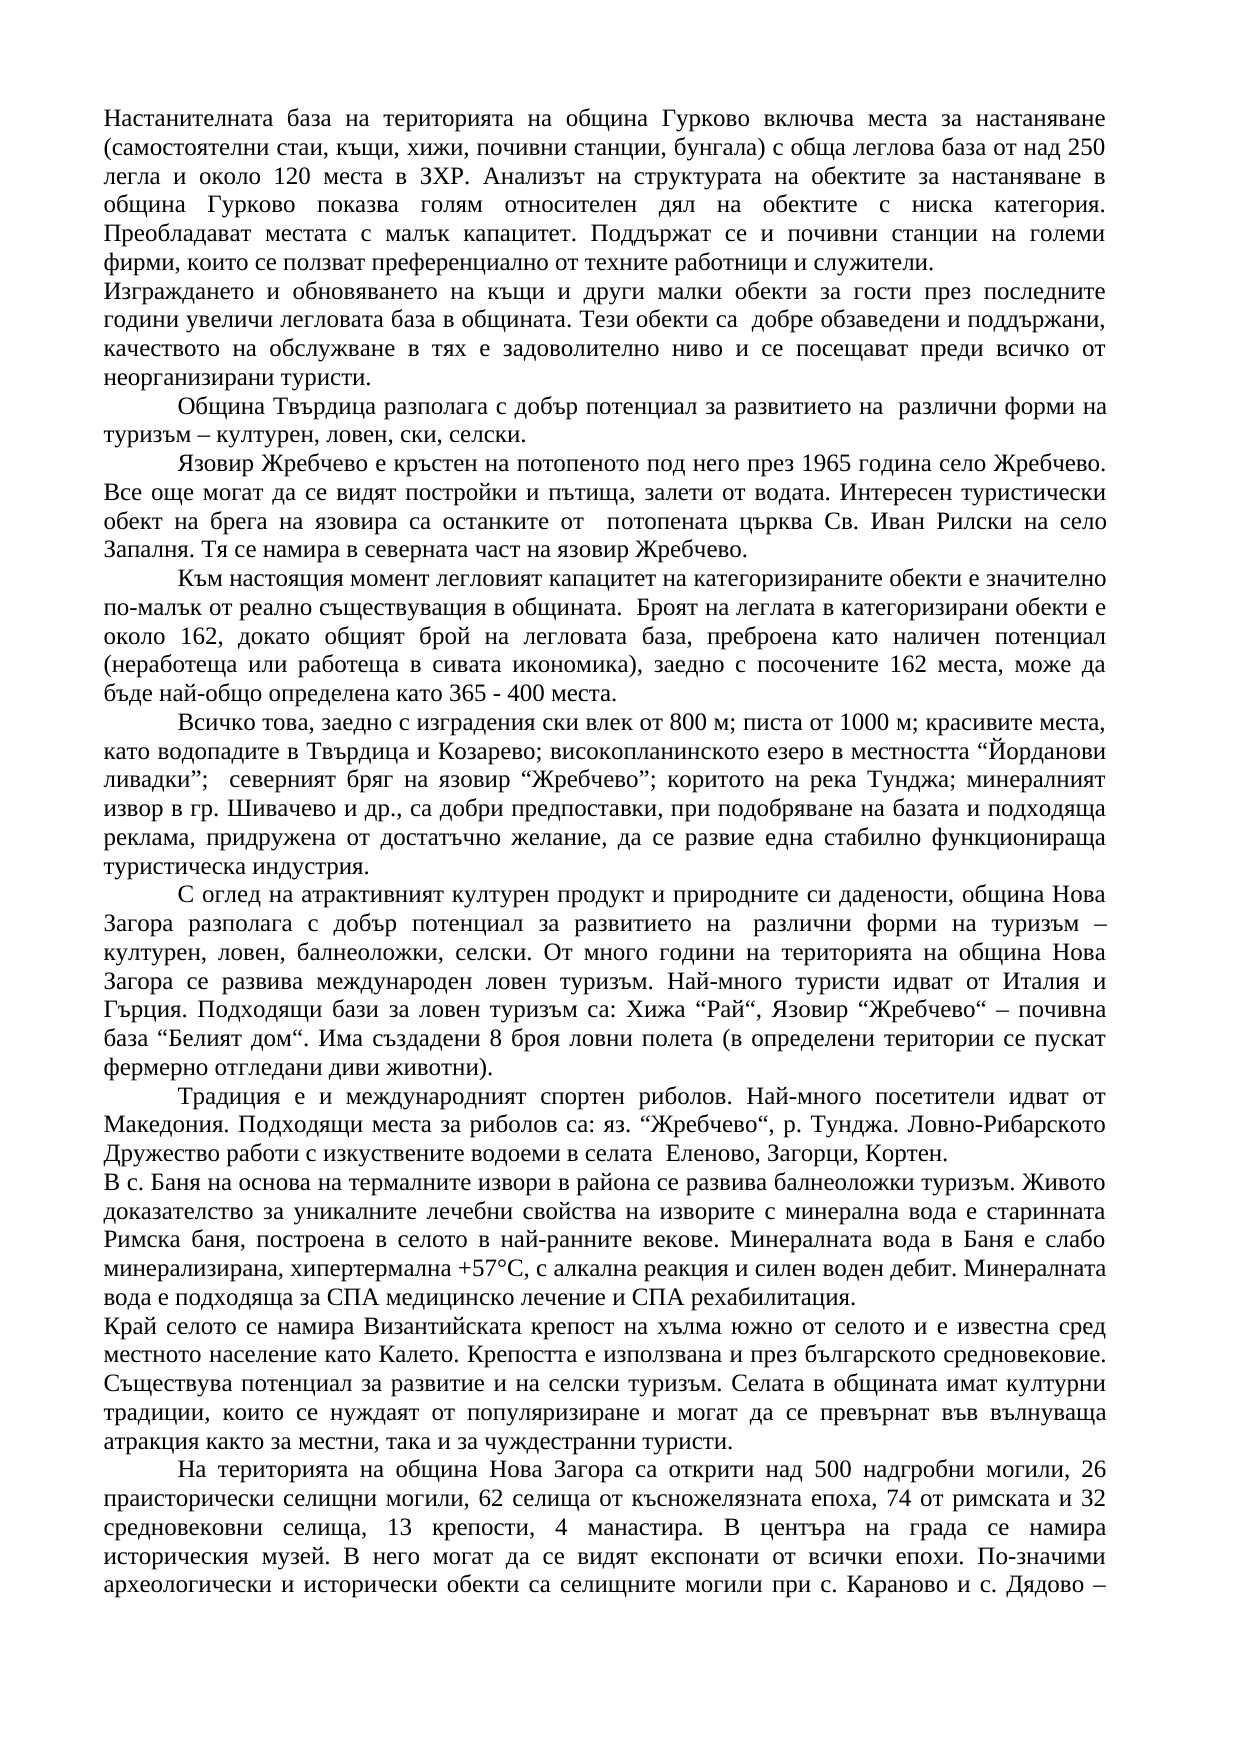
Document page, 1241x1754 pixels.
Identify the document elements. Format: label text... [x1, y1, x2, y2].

text Настанителната база на територията на община Гурково включва места за настаняване (самостоятелни стаи, къщи, хижи, почивни станции, бунгала) с обща леглова база от над 250 легла и около 120 места в ЗХР. Анализът на структурата на обектите за настаняване в община Гурково показва голям относителен дял на обектите с ниска категория. Преобладават местата с малък капацитет. Поддържат се и почивни станции на големи фирми, които се ползват преференциално от техните работници и служители. [103, 103, 1107, 276]
text Изграждането и обновяването на къщи и други малки обекти за гости през последните години увеличи легловата база в общината. Тези обекти са добре обзаведени и поддържани, качеството на обслужване в тях е задоволително ниво и се посещават преди всичко от неорганизирани туристи. [103, 276, 1107, 391]
text Към настоящия момент легловият капацитет на категоризираните обекти е значително по-малък от реално съществуващия в общината. Броят на леглата в категоризирани обекти е около 162, докато общият брой на легловата база, преброена като наличен потенциал (неработеща или работеща в сивата икономика), заедно с посочените 162 места, може да бъде най-общо определена като 365 - 400 места. [103, 563, 1107, 707]
text Край селото се намира Византийската крепост на хълма южно от селото и е известна сред местното население като Калето. Крепостта е използвана и през българското средновековие. Съществува потенциал за развитие и на селски туризъм. Селата в общината имат културни традиции, които се нуждаят от популяризиране и могат да се превърнат във вълнуваща атракция както за местни, така и за чуждестранни туристи. [103, 1311, 1107, 1454]
text Всичко това, заедно с изградения ски влек от 800 м; писта от 1000 м; красивите места, като водопадите в Твърдица и Козарево; високопланинското езеро в местността “Йорданови ливадки”; северният бряг на язовир “Жребчево”; коритото на река Тунджа; минералният извор в гр. Шивачево и др., са добри предпоставки, при подобряване на базата и подходяща реклама, придружена от достатъчно желание, да се развие една стабилно функционираща туристическа индустрия. [103, 707, 1107, 879]
text В с. Баня на основа на термалните извори в района се развива балнеоложки туризъм. Живото доказателство за уникалните лечебни свойства на изворите с минерална вода е старинната Римска баня, построена в селото в най-ранните векове. Минералната вода в Баня е слабо минерализирана, хипертермална +57°C, с алкална реакция и силен воден дебит. Минералната вода е подходяща за СПА медицинско лечение и СПА рехабилитация. [103, 1167, 1107, 1311]
text Язовир Жребчево е кръстен на потопеното под него през 1965 година село Жребчево. Все още могат да се видят постройки и пътища, залети от водата. Интересен туристически обект на брега на язовира са останките от потопената църква Св. Иван Рилски на село Запалня. Тя се намира в северната част на язовир Жребчево. [103, 448, 1107, 563]
text Община Твърдица разполага с добър потенциал за развитието на различни форми на туризъм – културен, ловен, ски, селски. [103, 391, 1107, 448]
text Традиция е и международният спортен риболов. Най-много посетители идват от Македония. Подходящи места за риболов са: яз. “Жребчево“, р. Тунджа. Ловно-Рибарското Дружество работи с изкуствените водоеми в селата Еленово, Загорци, Кортен. [103, 1081, 1107, 1167]
text С оглед на атрактивният културен продукт и природните си дадености, община Нова Загора разполага с добър потенциал за развитието на различни форми на туризъм – културен, ловен, балнеоложки, селски. От много години на територията на община Нова Загора се развива международен ловен туризъм. Най-много туристи идват от Италия и Гърция. Подходящи бази за ловен туризъм са: Хижа “Рай“, Язовир “Жребчево“ – почивна база “Белият дом“. Има създадени 8 броя ловни полета (в определени територии се пускат фермерно отгледани диви животни). [103, 879, 1107, 1081]
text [103, 1454, 1107, 1598]
